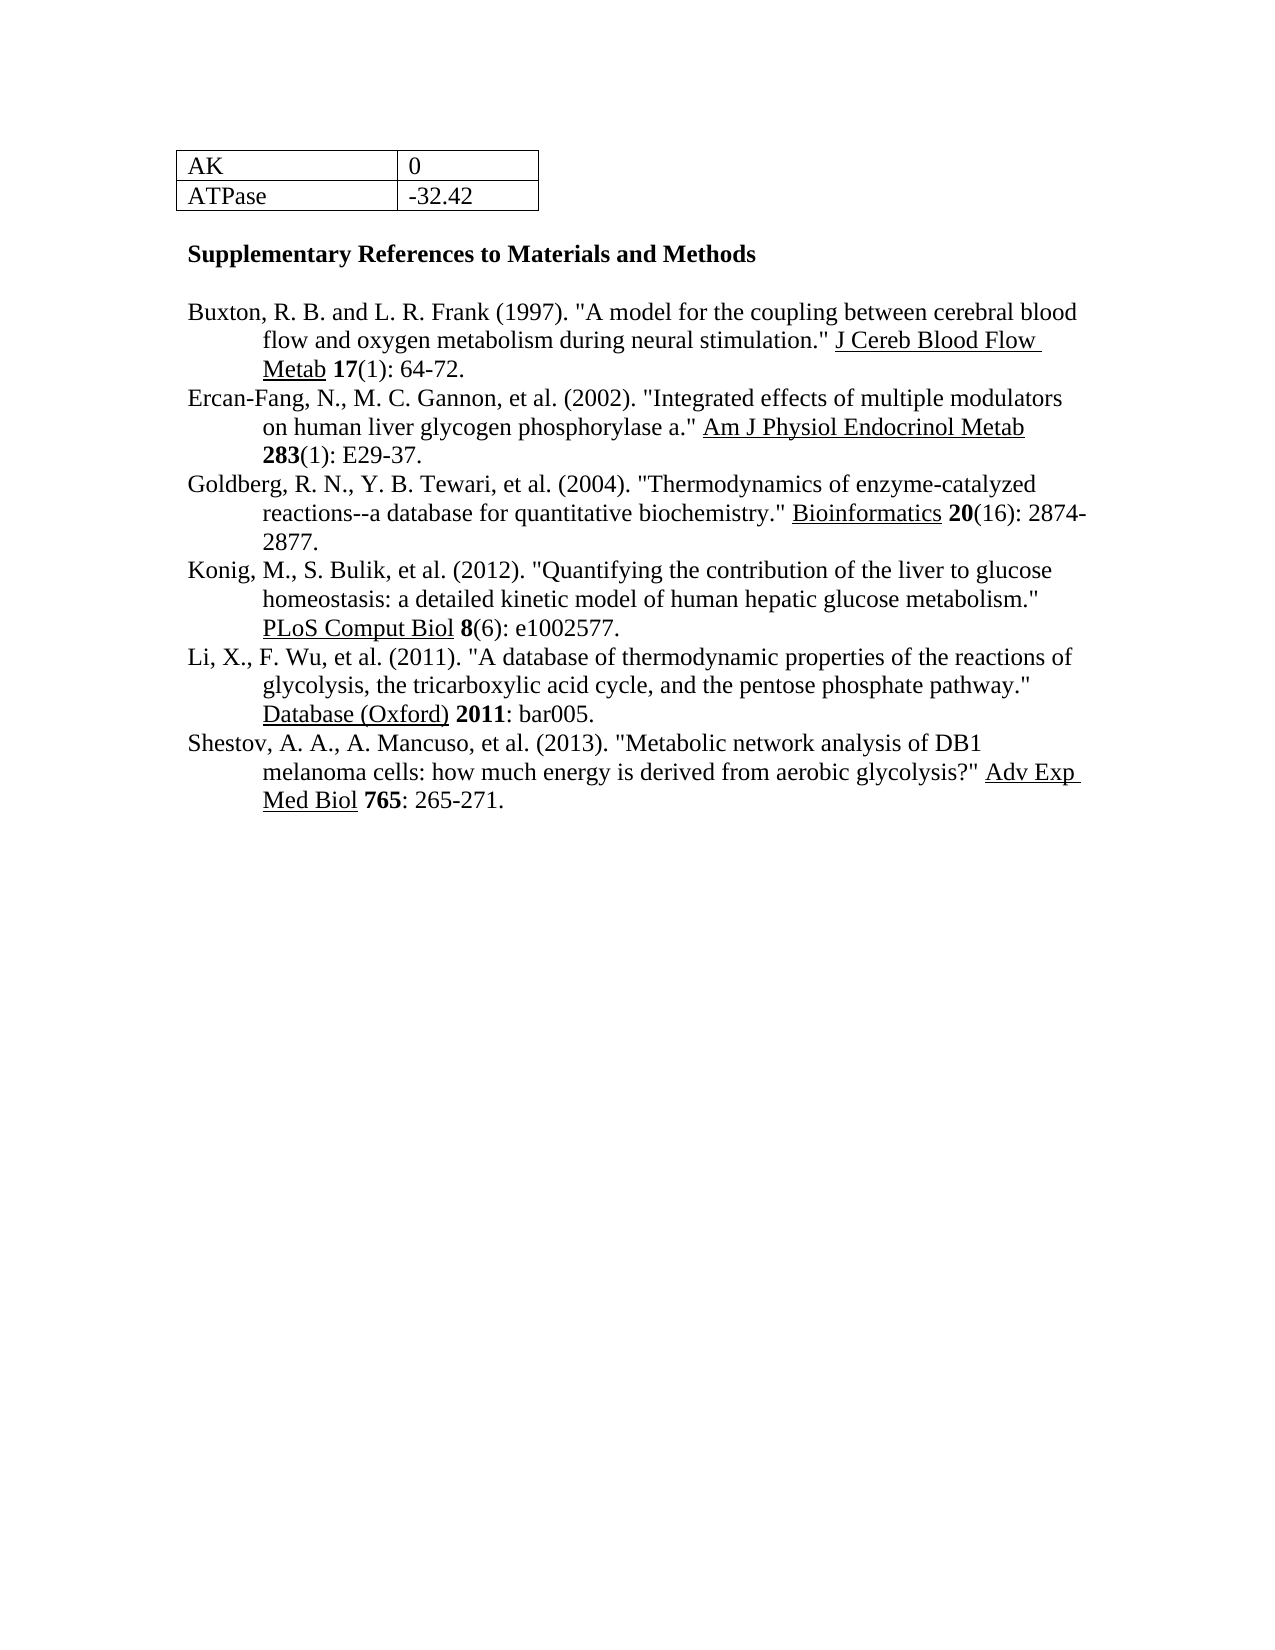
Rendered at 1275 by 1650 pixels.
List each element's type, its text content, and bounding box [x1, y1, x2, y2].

text Goldberg, R. N., Y. B. Tewari, et al. (2004). "Thermodynamics of enzyme-catalyzed reactions--a database for quantitative biochemistry." Bioinformatics 20(16): 2874-2877. [187, 469, 1087, 556]
table_cell -32.42 [398, 181, 538, 209]
text Supplementary References to Materials and Methods [187, 239, 1087, 268]
text Konig, M., S. Bulik, et al. (2012). "Quantifying the contribution of the liver to glucose homeostasis: a detailed kinetic model of human hepatic glucose metabolism." PLoS Comput Biol 8(6): e1002577. [187, 556, 1087, 642]
table_cell ATPase [177, 181, 397, 209]
table_cell AK [177, 151, 397, 180]
text Li, X., F. Wu, et al. (2011). "A database of thermodynamic properties of the reactions of glycolysis, the tricarboxylic acid cycle, and the pentose phosphate pathway." Database (Oxford) 2011: bar005. [187, 642, 1087, 728]
table_cell 0 [398, 151, 538, 180]
text Shestov, A. A., A. Mancuso, et al. (2013). "Metabolic network analysis of DB1 melanoma cells: how much energy is derived from aerobic glycolysis?" Adv Exp Med Biol 765: 265-271. [187, 728, 1087, 814]
text Buxton, R. B. and L. R. Frank (1997). "A model for the coupling between cerebral blood flow and oxygen metabolism during neural stimulation." J Cereb Blood Flow Metab 17(1): 64-72. [187, 297, 1087, 383]
text Ercan-Fang, N., M. C. Gannon, et al. (2002). "Integrated effects of multiple modulators on human liver glycogen phosphorylase a." Am J Physiol Endocrinol Metab 283(1): E29-37. [187, 383, 1087, 469]
